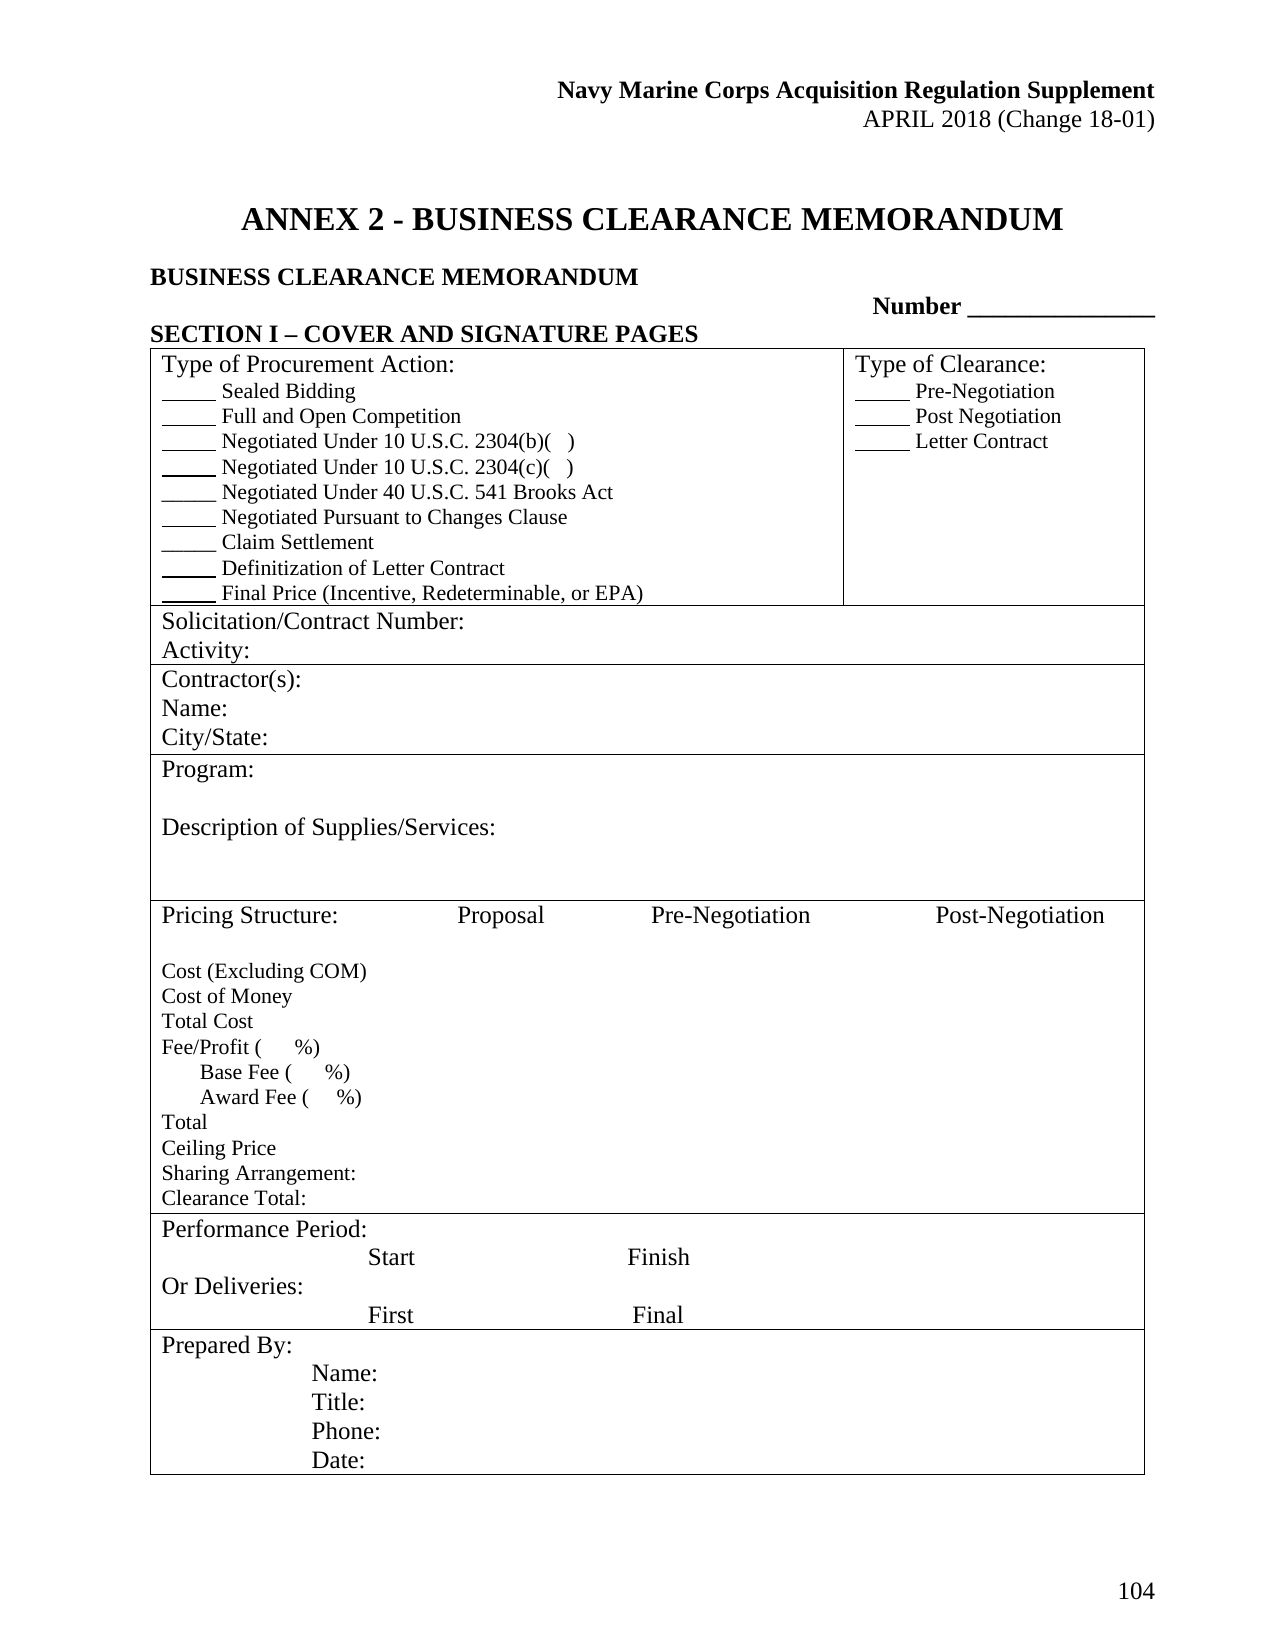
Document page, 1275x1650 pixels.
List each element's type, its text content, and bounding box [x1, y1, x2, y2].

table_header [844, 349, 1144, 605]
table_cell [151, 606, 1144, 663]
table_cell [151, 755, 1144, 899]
text SECTION I – COVER AND SIGNATURE PAGES [150, 319, 1155, 348]
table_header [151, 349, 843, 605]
text BUSINESS CLEARANCE MEMORANDUM [150, 262, 1155, 291]
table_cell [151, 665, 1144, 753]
subtitle ANNEX 2 - BUSINESS CLEARANCE MEMORANDUM [150, 199, 1155, 237]
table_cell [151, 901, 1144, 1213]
text Number _______________ [150, 291, 1155, 319]
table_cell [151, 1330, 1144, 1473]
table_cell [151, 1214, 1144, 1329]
